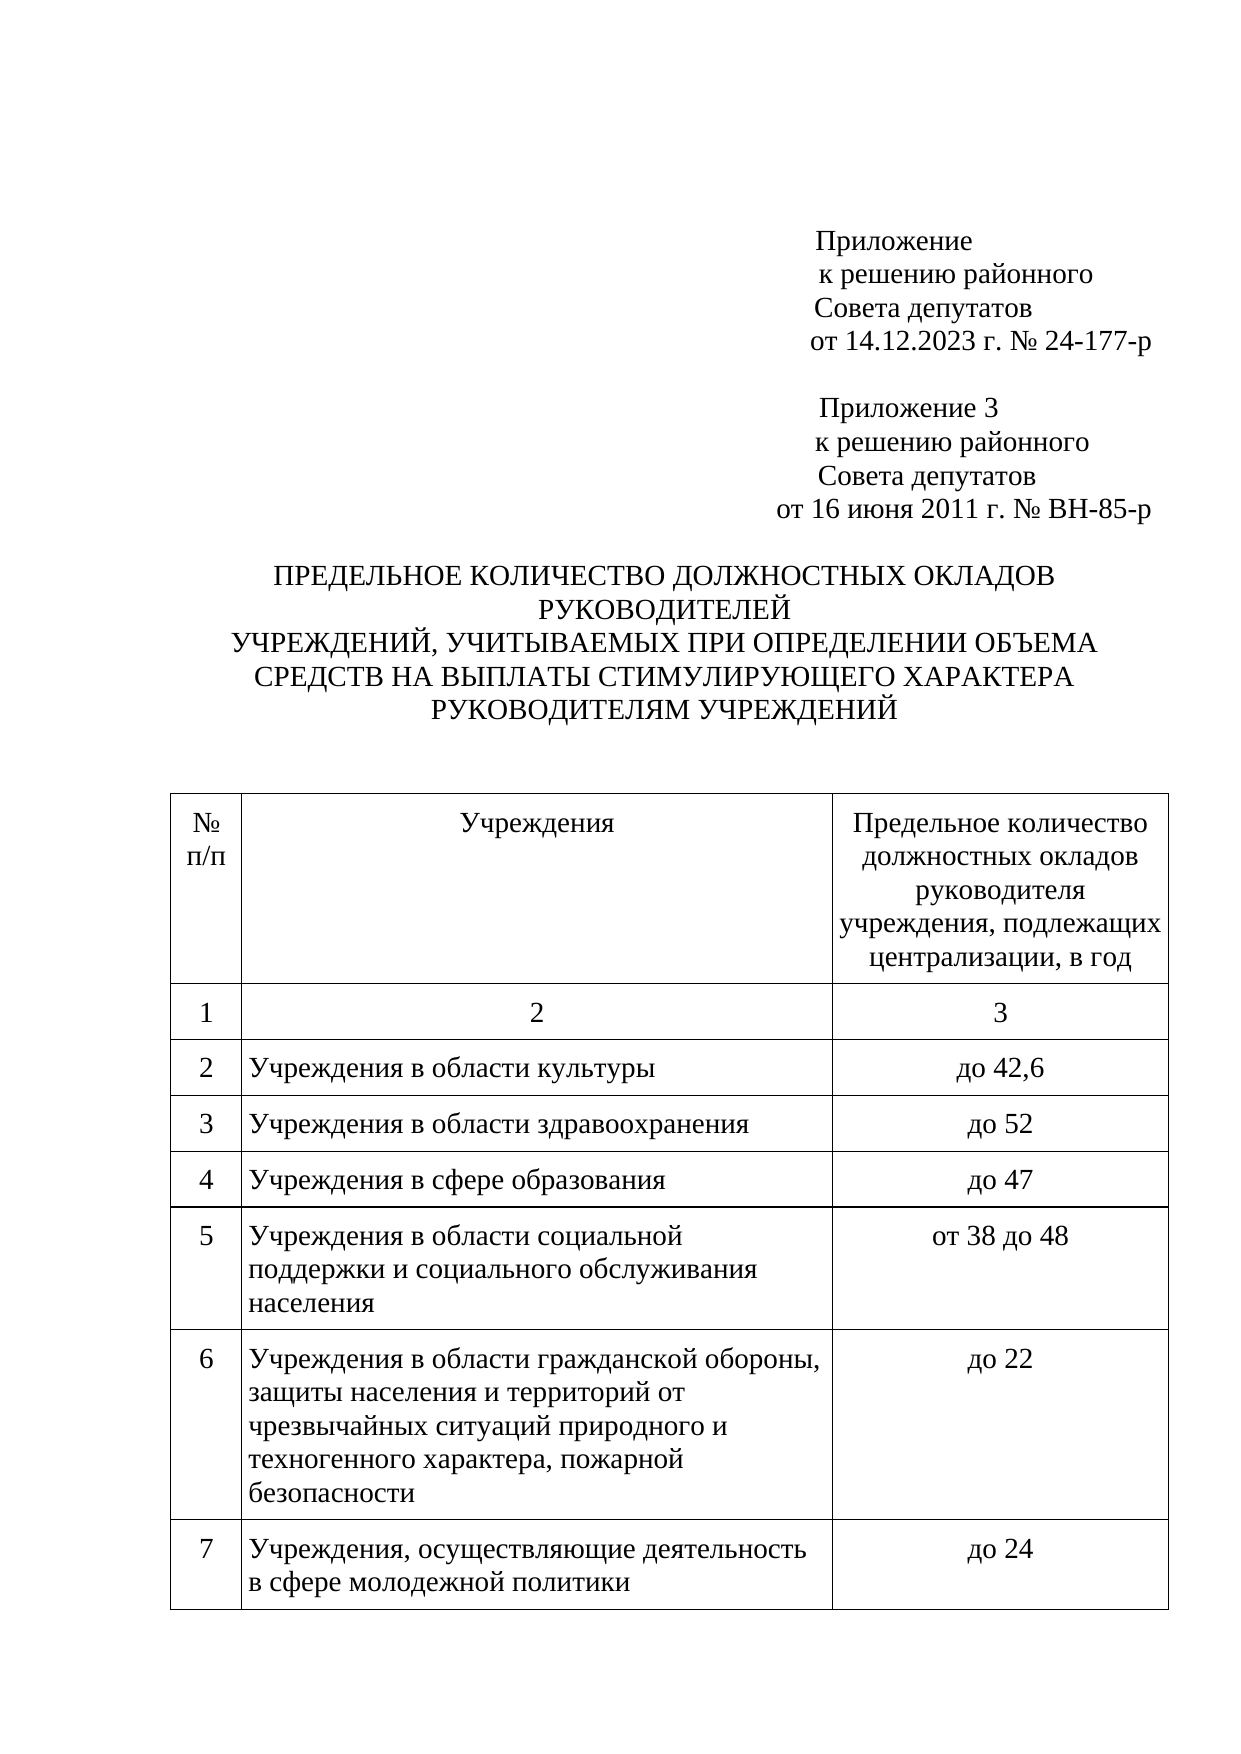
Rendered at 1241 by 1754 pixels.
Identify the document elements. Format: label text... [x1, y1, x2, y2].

text к решению районного [177, 424, 1152, 458]
table_cell Учреждения в области гражданской обороны, защиты населения и территорий от чрезвычайных ситуаций природного и техногенного характера, пожарной безопасности [242, 1330, 832, 1519]
table_cell 3 [833, 984, 1168, 1039]
text Совета депутатов [177, 458, 1152, 491]
table_cell Учреждения, осуществляющие деятельность в сфере молодежной политики [242, 1520, 832, 1609]
table_cell до 22 [833, 1330, 1168, 1519]
table_cell 3 [171, 1096, 241, 1151]
text Приложение [177, 223, 1152, 256]
text от 16 июня 2011 г. № ВН-85-р [177, 491, 1152, 525]
table_cell 4 [171, 1152, 241, 1206]
table_cell до 52 [833, 1096, 1168, 1151]
table_cell 2 [242, 984, 832, 1039]
table_header Учреждения [242, 794, 832, 983]
text от 14.12.2023 г. № 24-177-р [177, 323, 1152, 357]
table_cell 1 [171, 984, 241, 1039]
table_cell 6 [171, 1330, 241, 1519]
table_cell 7 [171, 1520, 241, 1609]
table_cell от 38 до 48 [833, 1208, 1168, 1329]
table_header № п/п [171, 794, 241, 983]
text ПРЕДЕЛЬНОЕ КОЛИЧЕСТВО ДОЛЖНОСТНЫХ ОКЛАДОВ РУКОВОДИТЕЛЕЙ [177, 558, 1152, 625]
table_cell до 47 [833, 1152, 1168, 1206]
table_cell 2 [171, 1040, 241, 1095]
table_cell Учреждения в области здравоохранения [242, 1096, 832, 1151]
table_cell Учреждения в области социальной поддержки и социального обслуживания населения [242, 1208, 832, 1329]
text СРЕДСТВ НА ВЫПЛАТЫ СТИМУЛИРУЮЩЕГО ХАРАКТЕРА [177, 659, 1152, 692]
table_cell до 24 [833, 1520, 1168, 1609]
text к решению районного [177, 256, 1152, 290]
table_cell Учреждения в области культуры [242, 1040, 832, 1095]
text РУКОВОДИТЕЛЯМ УЧРЕЖДЕНИЙ [177, 692, 1152, 726]
text УЧРЕЖДЕНИЙ, УЧИТЫВАЕМЫХ ПРИ ОПРЕДЕЛЕНИИ ОБЪЕМА [177, 625, 1152, 659]
text Приложение 3 [177, 391, 1152, 424]
table_cell до 42,6 [833, 1040, 1168, 1095]
table_cell Учреждения в сфере образования [242, 1152, 832, 1206]
table_header Предельное количество должностных окладов руководителя учреждения, подлежащих централизации, в год [833, 794, 1168, 983]
text Совета депутатов [177, 290, 1152, 323]
table_cell 5 [171, 1208, 241, 1329]
